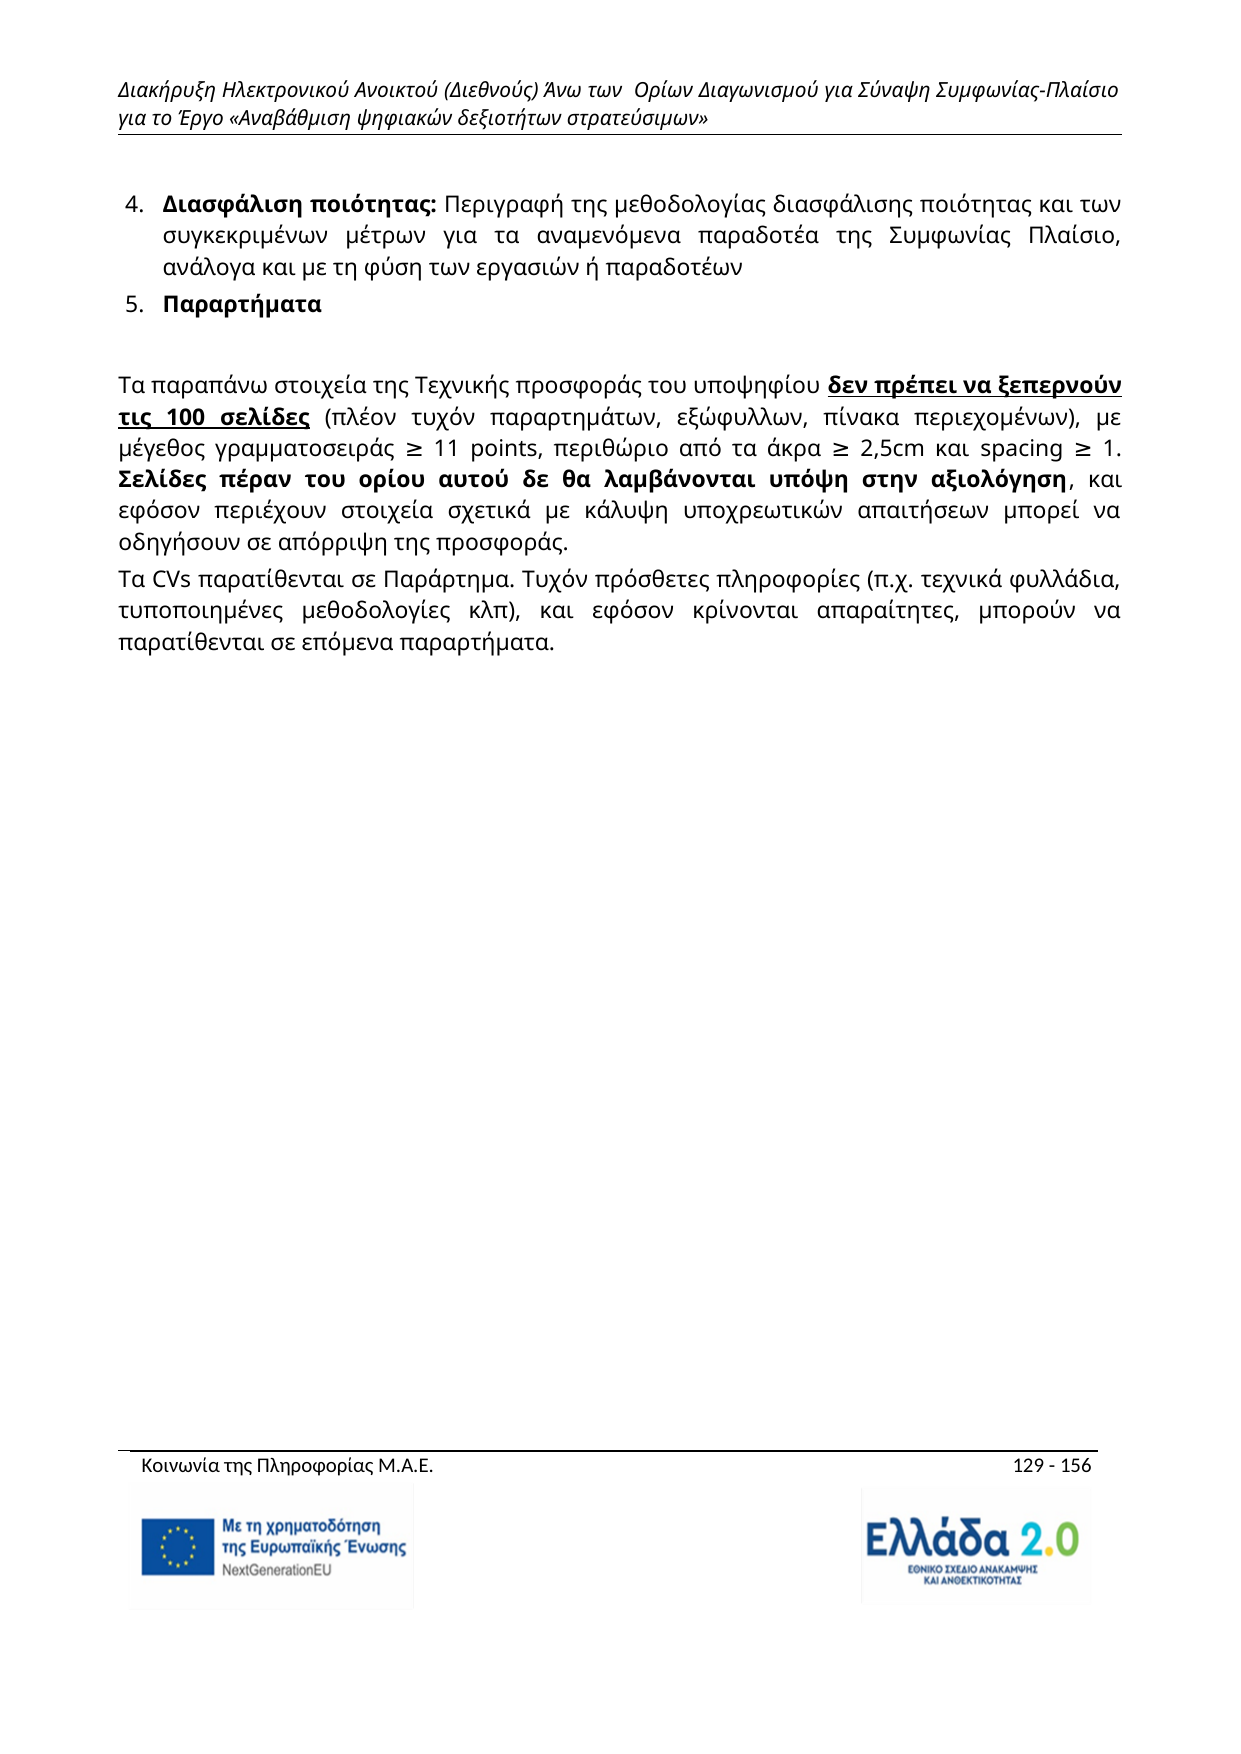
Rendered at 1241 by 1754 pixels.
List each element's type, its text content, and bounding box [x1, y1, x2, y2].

list Διασφάλιση ποιότητας: Περιγραφή της μεθοδολογίας διασφάλισης ποιότητας και των συγκεκριμένων μέτρων για τα αναμενόμενα παραδοτέα της Συμφωνίας Πλαίσιο, ανάλογα και με τη φύση των εργασιών ή παραδοτέων [125, 188, 1122, 282]
picture [118, 1478, 1092, 1670]
text Τα παραπάνω στοιχεία της Τεχνικής προσφοράς του υποψηφίου δεν πρέπει να ξεπερνούν τις 100 σελίδες (πλέον τυχόν παραρτημάτων, εξώφυλλων, πίνακα περιεχομένων), με μέγεθος γραμματοσειράς ≥ 11 points, περιθώριο από τα άκρα ≥ 2,5cm και spacing ≥ 1. Σελίδες πέραν του ορίου αυτού δε θα λαμβάνονται υπόψη στην αξιολόγηση, και εφόσον περιέχουν στοιχεία σχετικά με κάλυψη υποχρεωτικών απαιτήσεων μπορεί να οδηγήσουν σε απόρριψη της προσφοράς. [118, 369, 1122, 557]
list Παραρτήματα [125, 288, 1122, 319]
text Τα CVs παρατίθενται σε Παράρτημα. Τυχόν πρόσθετες πληροφορίες (π.χ. τεχνικά φυλλάδια, τυποποιημένες μεθοδολογίες κλπ), και εφόσον κρίνονται απαραίτητες, μπορούν να παρατίθενται σε επόμενα παραρτήματα. [118, 563, 1122, 657]
